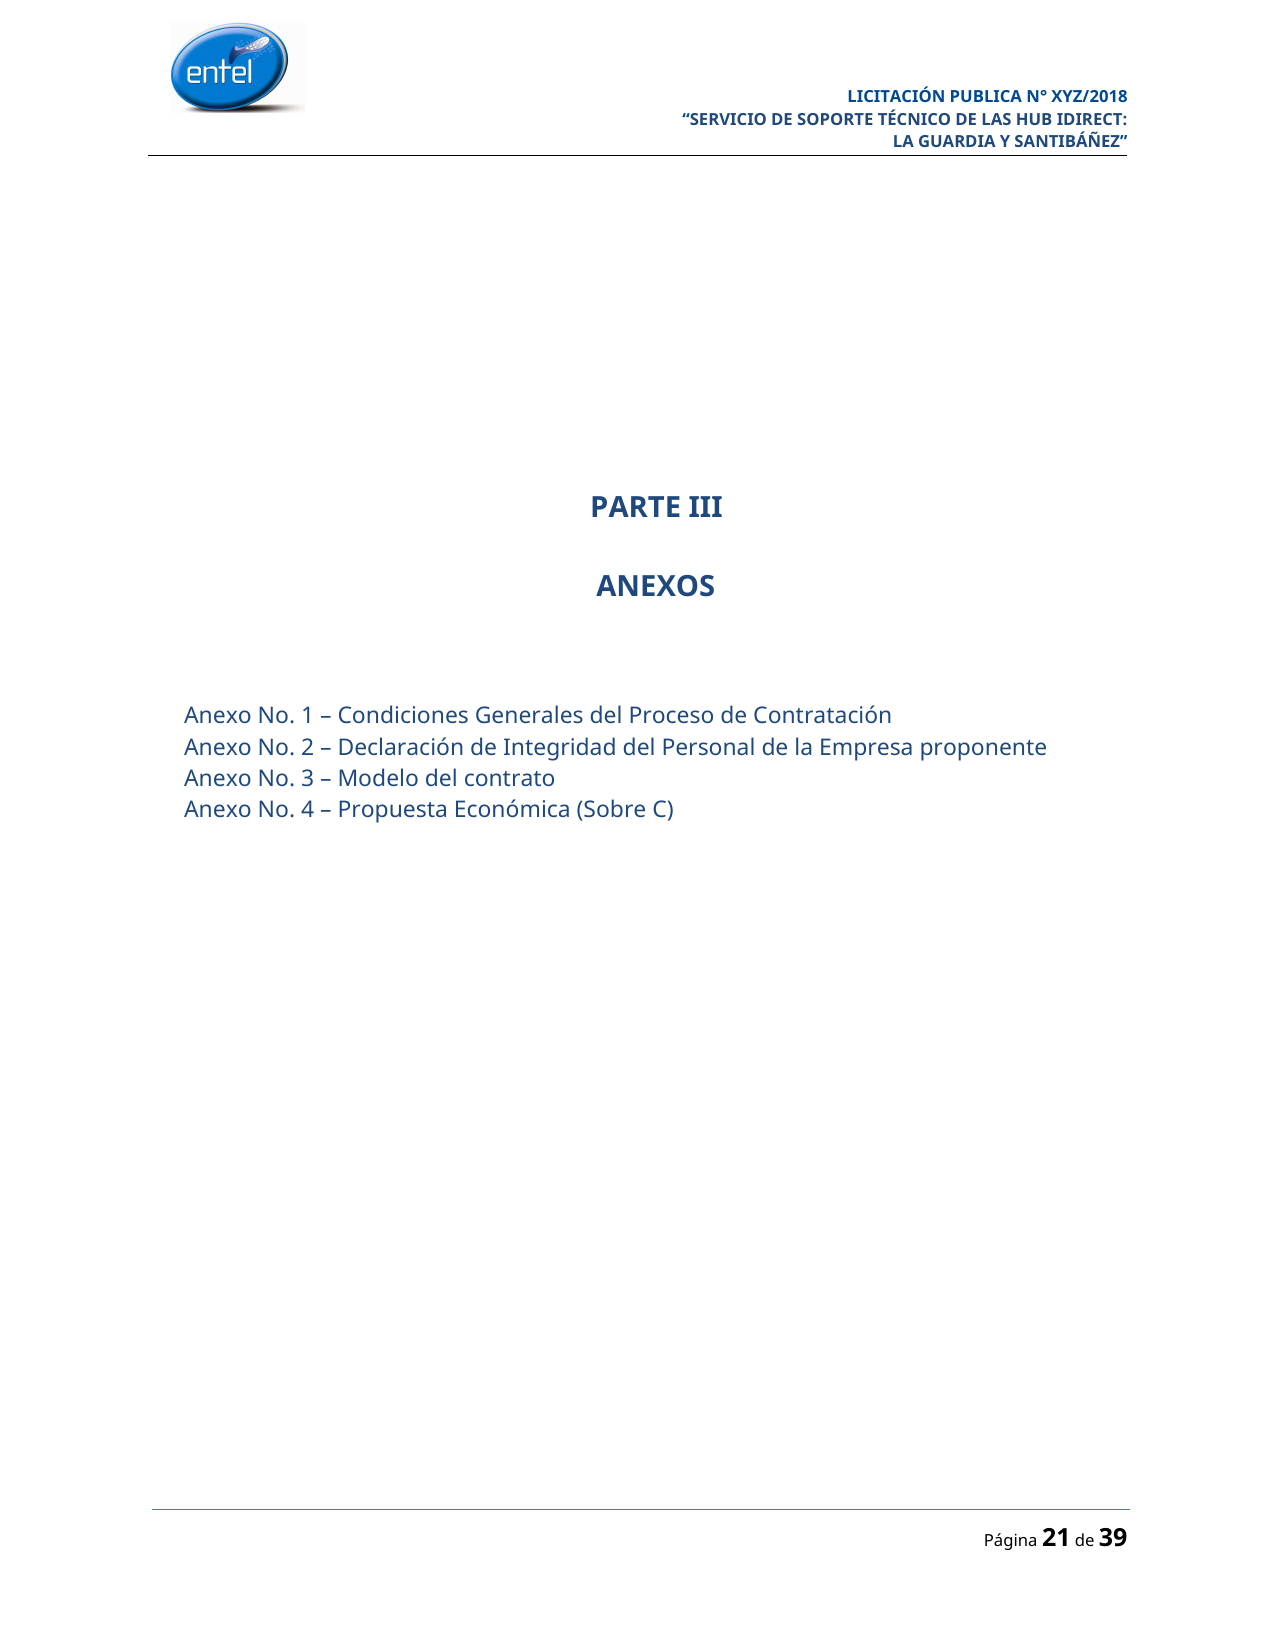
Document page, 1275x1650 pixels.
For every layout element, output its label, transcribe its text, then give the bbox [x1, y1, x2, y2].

text Anexo No. 1 – Condiciones Generales del Proceso de Contratación [184, 699, 1127, 730]
text ANEXOS [184, 566, 1127, 605]
text Anexo No. 3 – Modelo del contrato [184, 762, 1127, 793]
text Anexo No. 4 – Propuesta Económica (Sobre C) [184, 793, 1127, 824]
subtitle PARTE III [185, 486, 1127, 526]
text Anexo No. 2 – Declaración de Integridad del Personal de la Empresa proponente [184, 730, 1127, 762]
picture [170, 21, 305, 113]
